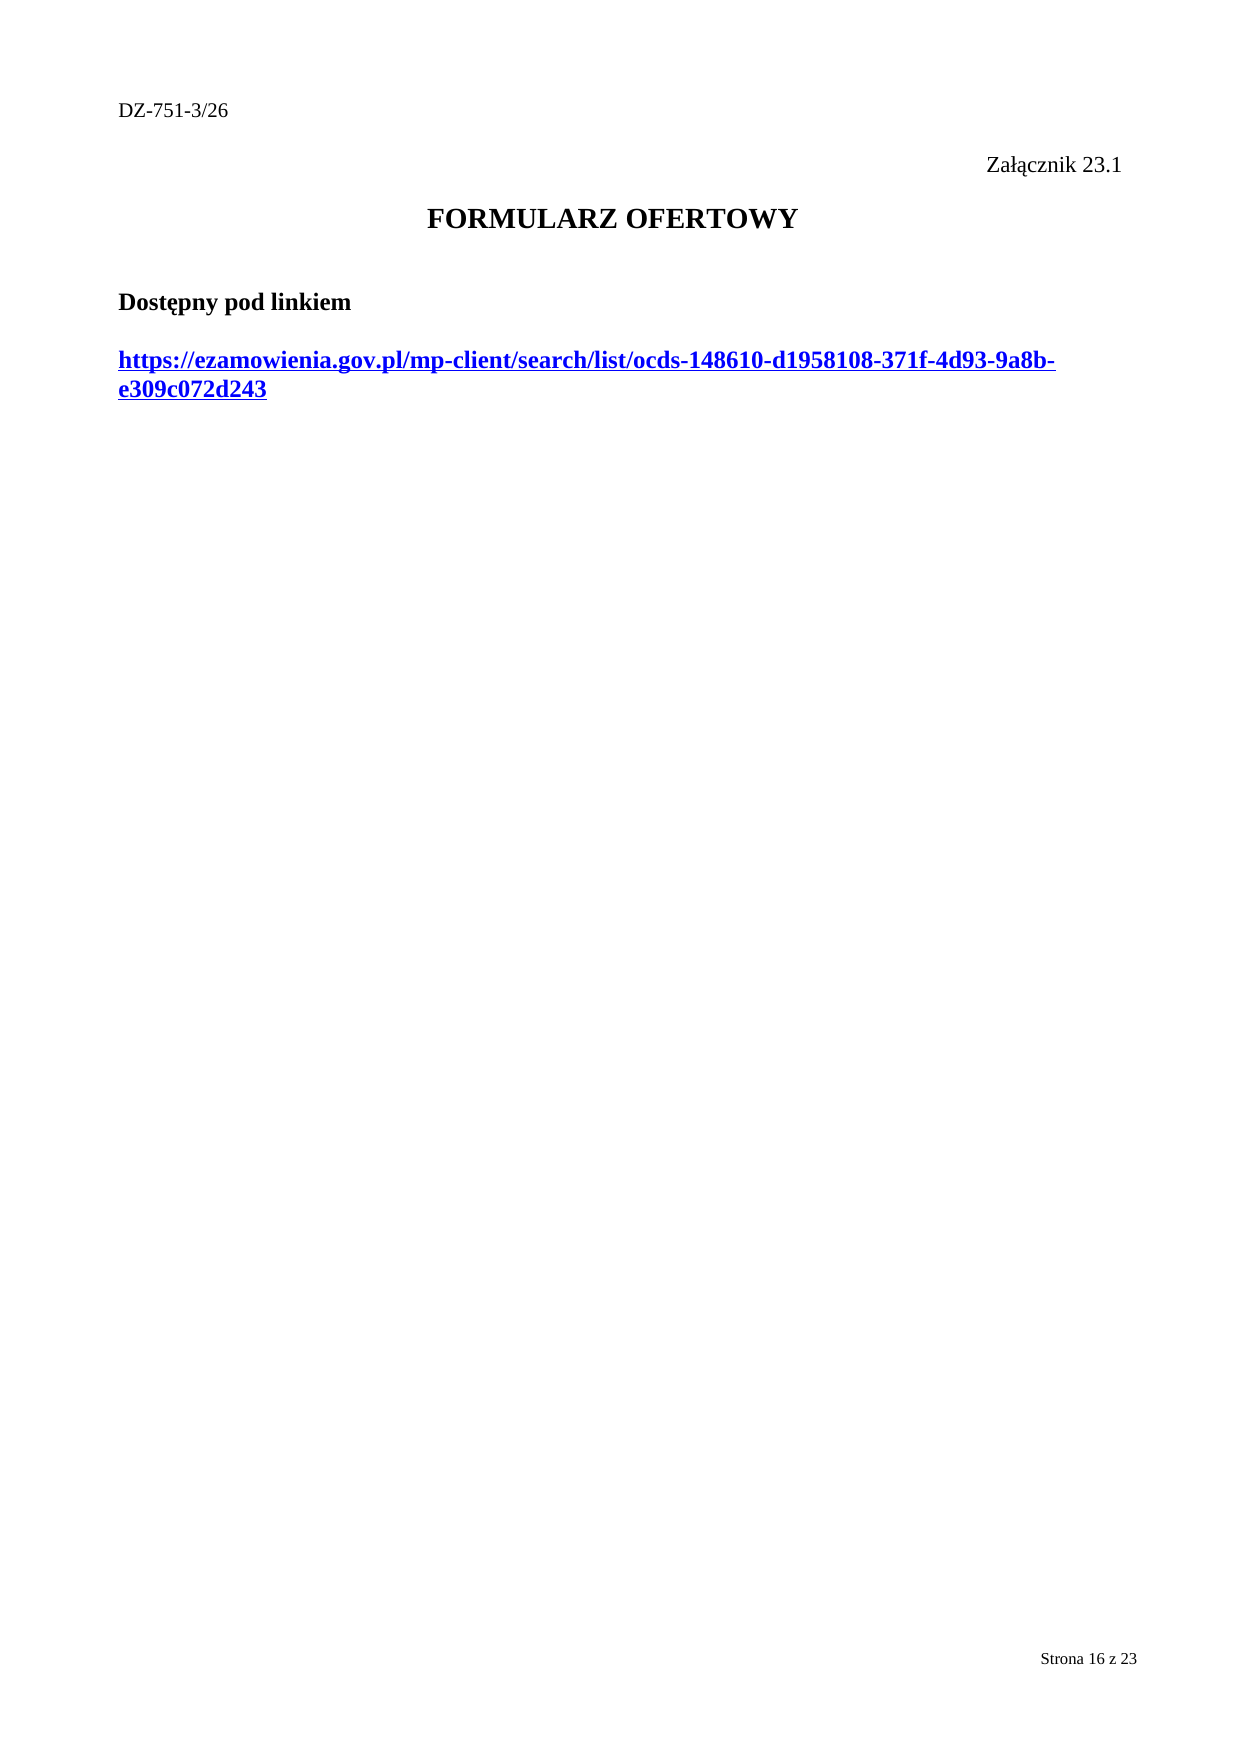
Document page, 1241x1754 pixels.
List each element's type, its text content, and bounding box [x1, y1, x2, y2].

text https://ezamowienia.gov.pl/mp-client/search/list/ocds-148610-d1958108-371f-4d93-9a8b-e309c072d243 [118, 345, 1137, 402]
text Dostępny pod linkiem [118, 287, 1137, 316]
text Załącznik 23.1 [118, 151, 1122, 177]
subtitle FORMULARZ OFERTOWY [118, 201, 1107, 235]
